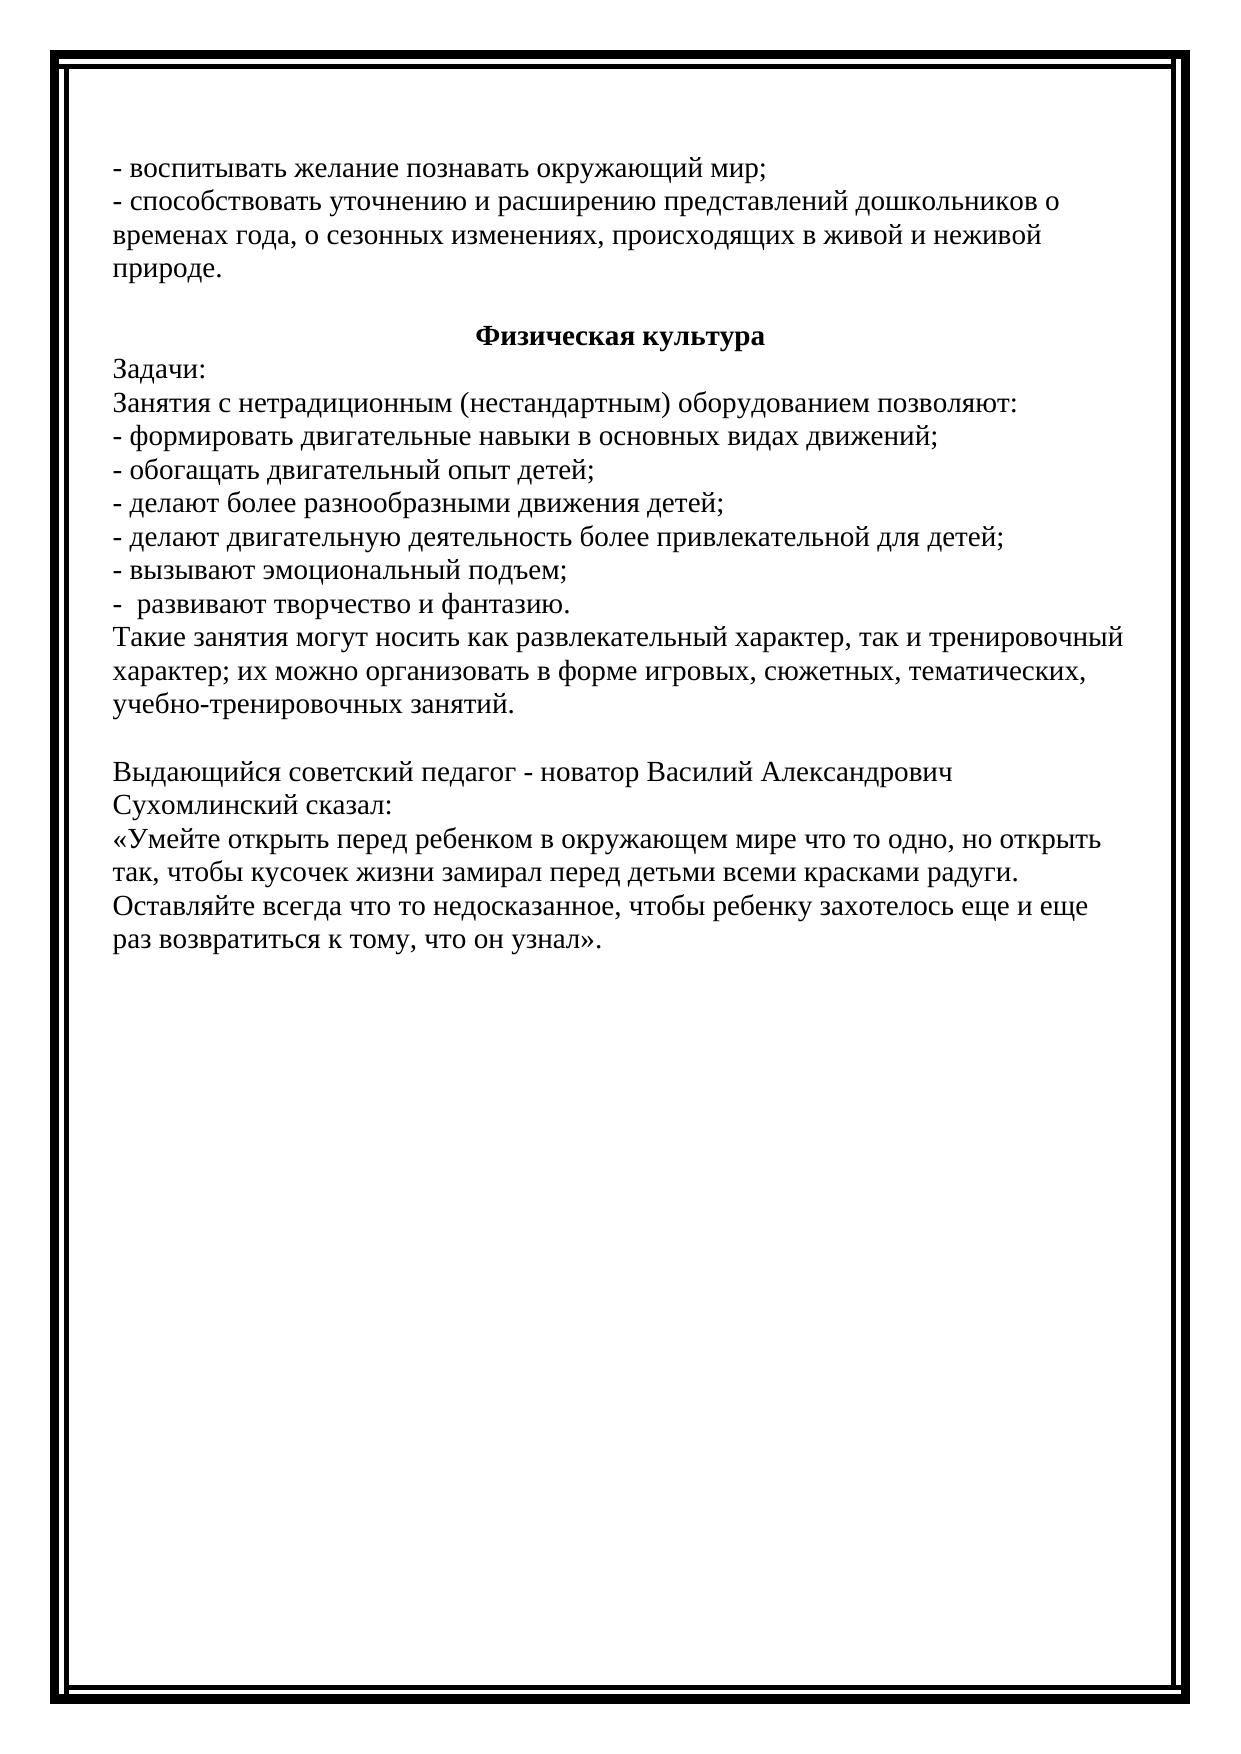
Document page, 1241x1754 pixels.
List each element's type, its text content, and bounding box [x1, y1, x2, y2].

text Занятия с нетрадиционным (нестандартным) оборудованием позволяют: [112, 385, 1128, 418]
text - обогащать двигательный опыт детей; [112, 452, 1128, 485]
text Такие занятия могут носить как развлекательный характер, так и тренировочный характер; их можно организовать в форме игровых, сюжетных, тематических, учебно-тренировочных занятий. [112, 619, 1128, 720]
text Физическая культура [112, 318, 1128, 351]
text - делают двигательную деятельность более привлекательной для детей; [112, 519, 1128, 552]
text - формировать двигательные навыки в основных видах движений; [112, 418, 1128, 452]
text - делают более разнообразными движения детей; [112, 485, 1128, 519]
text Выдающийся советский педагог - новатор Василий Александрович Сухомлинский сказал: [112, 754, 1128, 821]
text - способствовать уточнению и расширению представлений дошкольников о временах года, о сезонных изменениях, происходящих в живой и неживой природе. [112, 183, 1128, 284]
text - развивают творчество и фантазию. [112, 586, 1128, 619]
text «Умейте открыть перед ребенком в окружающем мире что то одно, но открыть так, чтобы кусочек жизни замирал перед детьми всеми красками радуги. Оставляйте всегда что то недосказанное, чтобы ребенку захотелось еще и еще раз возвратиться к тому, что он узнал». [112, 821, 1128, 955]
text Задачи: [112, 351, 1128, 385]
text - воспитывать желание познавать окружающий мир; [112, 150, 1128, 183]
text - вызывают эмоциональный подъем; [112, 552, 1128, 586]
